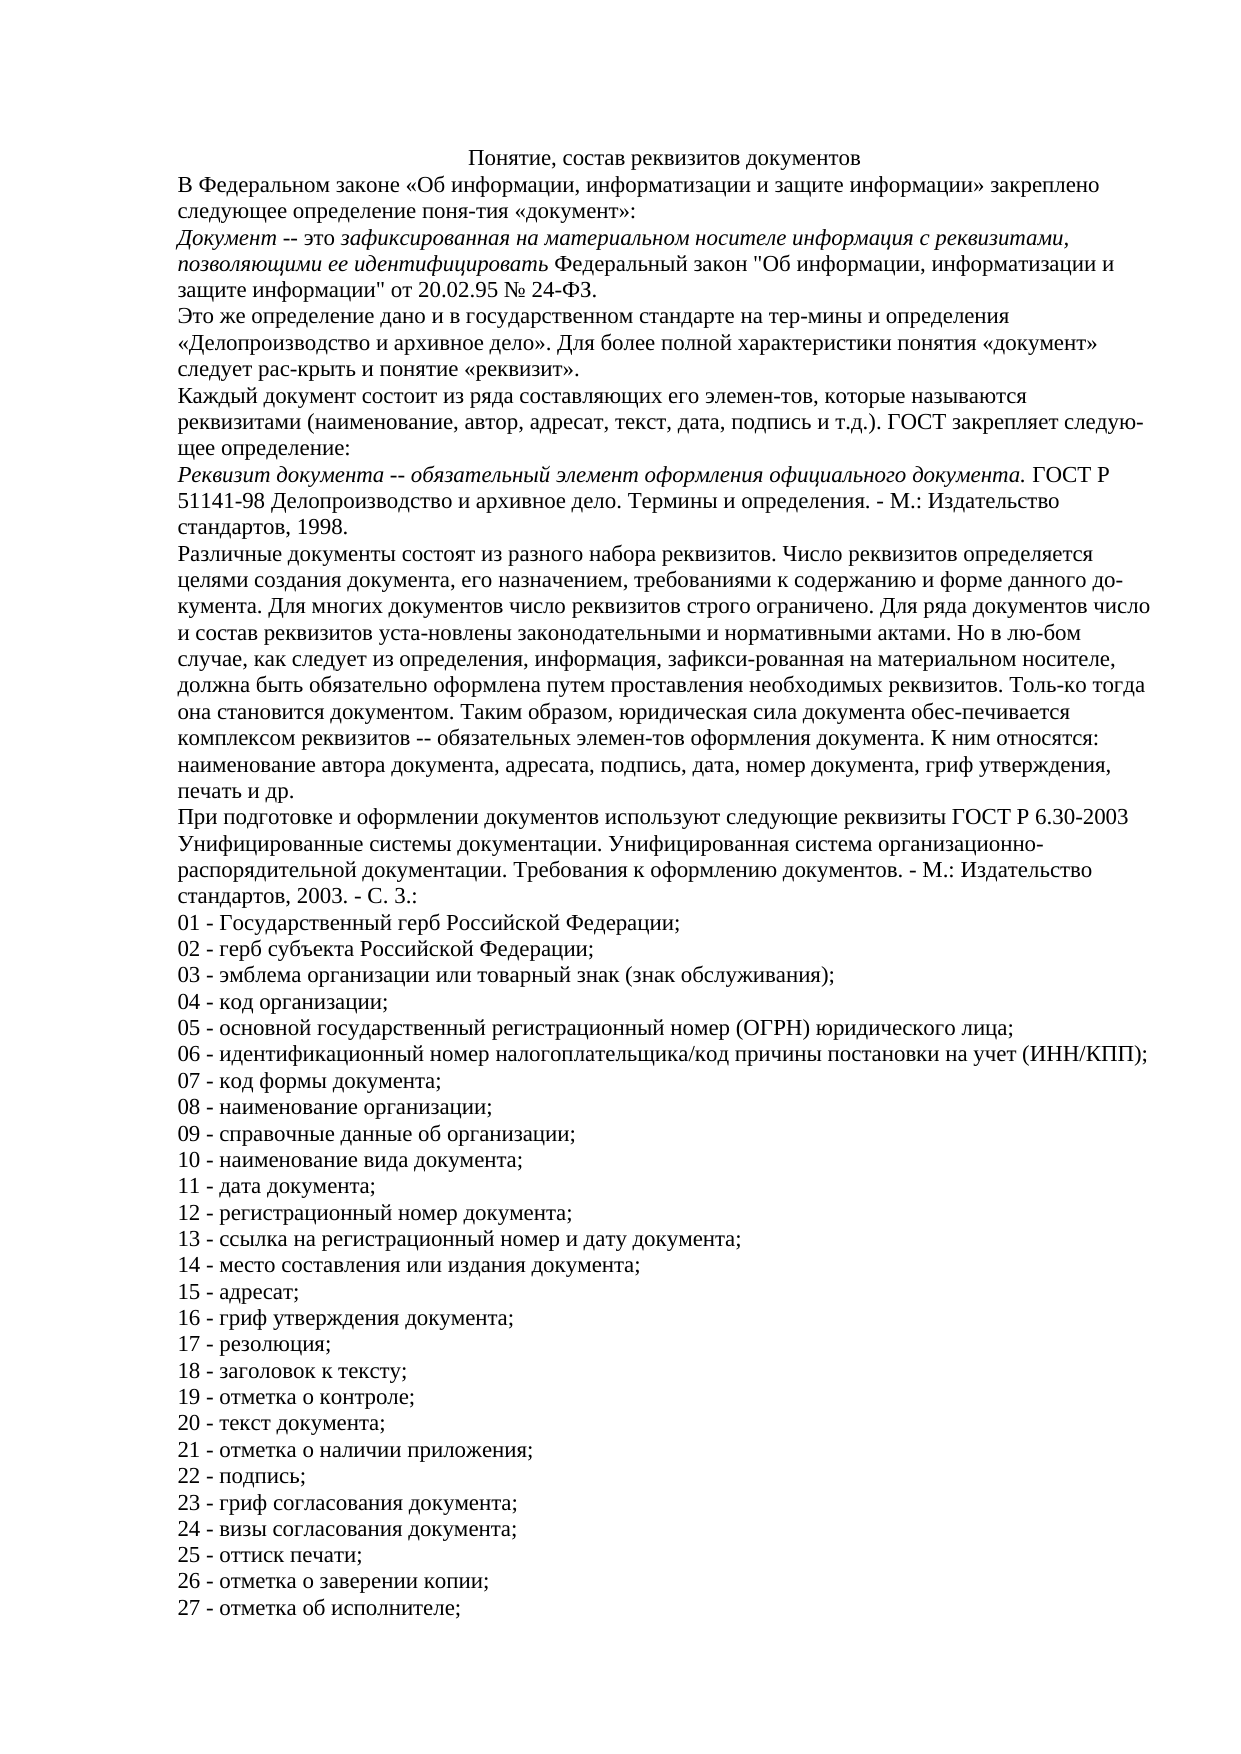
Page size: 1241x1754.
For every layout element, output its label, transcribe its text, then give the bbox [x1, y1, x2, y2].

text 20 - текст документа; [177, 1409, 1152, 1436]
text Документ -- это зафиксированная на материальном носителе информация с реквизитами, позволяющими ее идентифицировать Федеральный закон "Об информации, информатизации и защите информации" от 20.02.95 № 24-ФЗ. [177, 223, 1152, 303]
text Каждый документ состоит из ряда составляющих его элемен-тов, которые называются реквизитами (наименование, автор, адресат, текст, дата, подпись и т.д.). ГОСТ закрепляет следую-щее определение: [177, 382, 1152, 461]
text 25 - оттиск печати; [177, 1541, 1152, 1568]
text 01 - Государственный герб Российской Федерации; [177, 909, 1152, 935]
text 14 - место составления или издания документа; [177, 1251, 1152, 1278]
text 06 - идентификационный номер налогоплательщика/код причины постановки на учет (ИНН/КПП); [177, 1041, 1152, 1067]
text 21 - отметка о наличии приложения; [177, 1436, 1152, 1462]
text При подготовке и оформлении документов используют следующие реквизиты ГОСТ Р 6.30-2003 Унифицированные системы документации. Унифицированная система организационно-распорядительной документации. Требования к оформлению документов. - М.: Издательство стандартов, 2003. - С. 3.: [177, 803, 1152, 909]
text 26 - отметка о заверении копии; [177, 1568, 1152, 1594]
text 04 - код организации; [177, 988, 1152, 1014]
text 18 - заголовок к тексту; [177, 1357, 1152, 1383]
text Понятие, состав реквизитов документов [177, 144, 1152, 171]
text 22 - подпись; [177, 1462, 1152, 1488]
text 19 - отметка о контроле; [177, 1383, 1152, 1409]
text Реквизит документа -- обязательный элемент оформления официального документа. ГОСТ Р 51141-98 Делопроизводство и архивное дело. Термины и определения. - М.: Издательство стандартов, 1998. [177, 461, 1152, 540]
text 05 - основной государственный регистрационный номер (ОГРН) юридического лица; [177, 1014, 1152, 1041]
text 12 - регистрационный номер документа; [177, 1199, 1152, 1225]
text 11 - дата документа; [177, 1172, 1152, 1199]
text 10 - наименование вида документа; [177, 1146, 1152, 1172]
text В Федеральном законе «Об информации, информатизации и защите информации» закреплено следующее определение поня-тия «документ»: [177, 171, 1152, 223]
text 02 - герб субъекта Российской Федерации; [177, 935, 1152, 961]
text 24 - визы согласования документа; [177, 1515, 1152, 1541]
text 27 - отметка об исполнителе; [177, 1594, 1152, 1620]
text Это же определение дано и в государственном стандарте на тер-мины и определения «Делопроизводство и архивное дело». Для более полной характеристики понятия «документ» следует рас-крыть и понятие «реквизит». [177, 303, 1152, 382]
text 03 - эмблема организации или товарный знак (знак обслуживания); [177, 961, 1152, 988]
text 16 - гриф утверждения документа; [177, 1304, 1152, 1330]
text Различные документы состоят из разного набора реквизитов. Число реквизитов определяется целями создания документа, его назначением, требованиями к содержанию и форме данного до-кумента. Для многих документов число реквизитов строго ограничено. Для ряда документов число и состав реквизитов уста-новлены законодательными и нормативными актами. Но в лю-бом случае, как следует из определения, информация, зафикси-рованная на материальном носителе, должна быть обязательно оформлена путем проставления необходимых реквизитов. Толь-ко тогда она становится документом. Таким образом, юридическая сила документа обес-печивается комплексом реквизитов -- обязательных элемен-тов оформления документа. К ним относятся: наименование автора документа, адресата, подпись, дата, номер документа, гриф утверждения, печать и др. [177, 540, 1152, 803]
text 07 - код формы документа; [177, 1067, 1152, 1093]
text 15 - адресат; [177, 1278, 1152, 1304]
text 23 - гриф согласования документа; [177, 1488, 1152, 1515]
text 08 - наименование организации; [177, 1093, 1152, 1119]
text 17 - резолюция; [177, 1330, 1152, 1357]
text 09 - справочные данные об организации; [177, 1119, 1152, 1146]
text 13 - ссылка на регистрационный номер и дату документа; [177, 1225, 1152, 1251]
